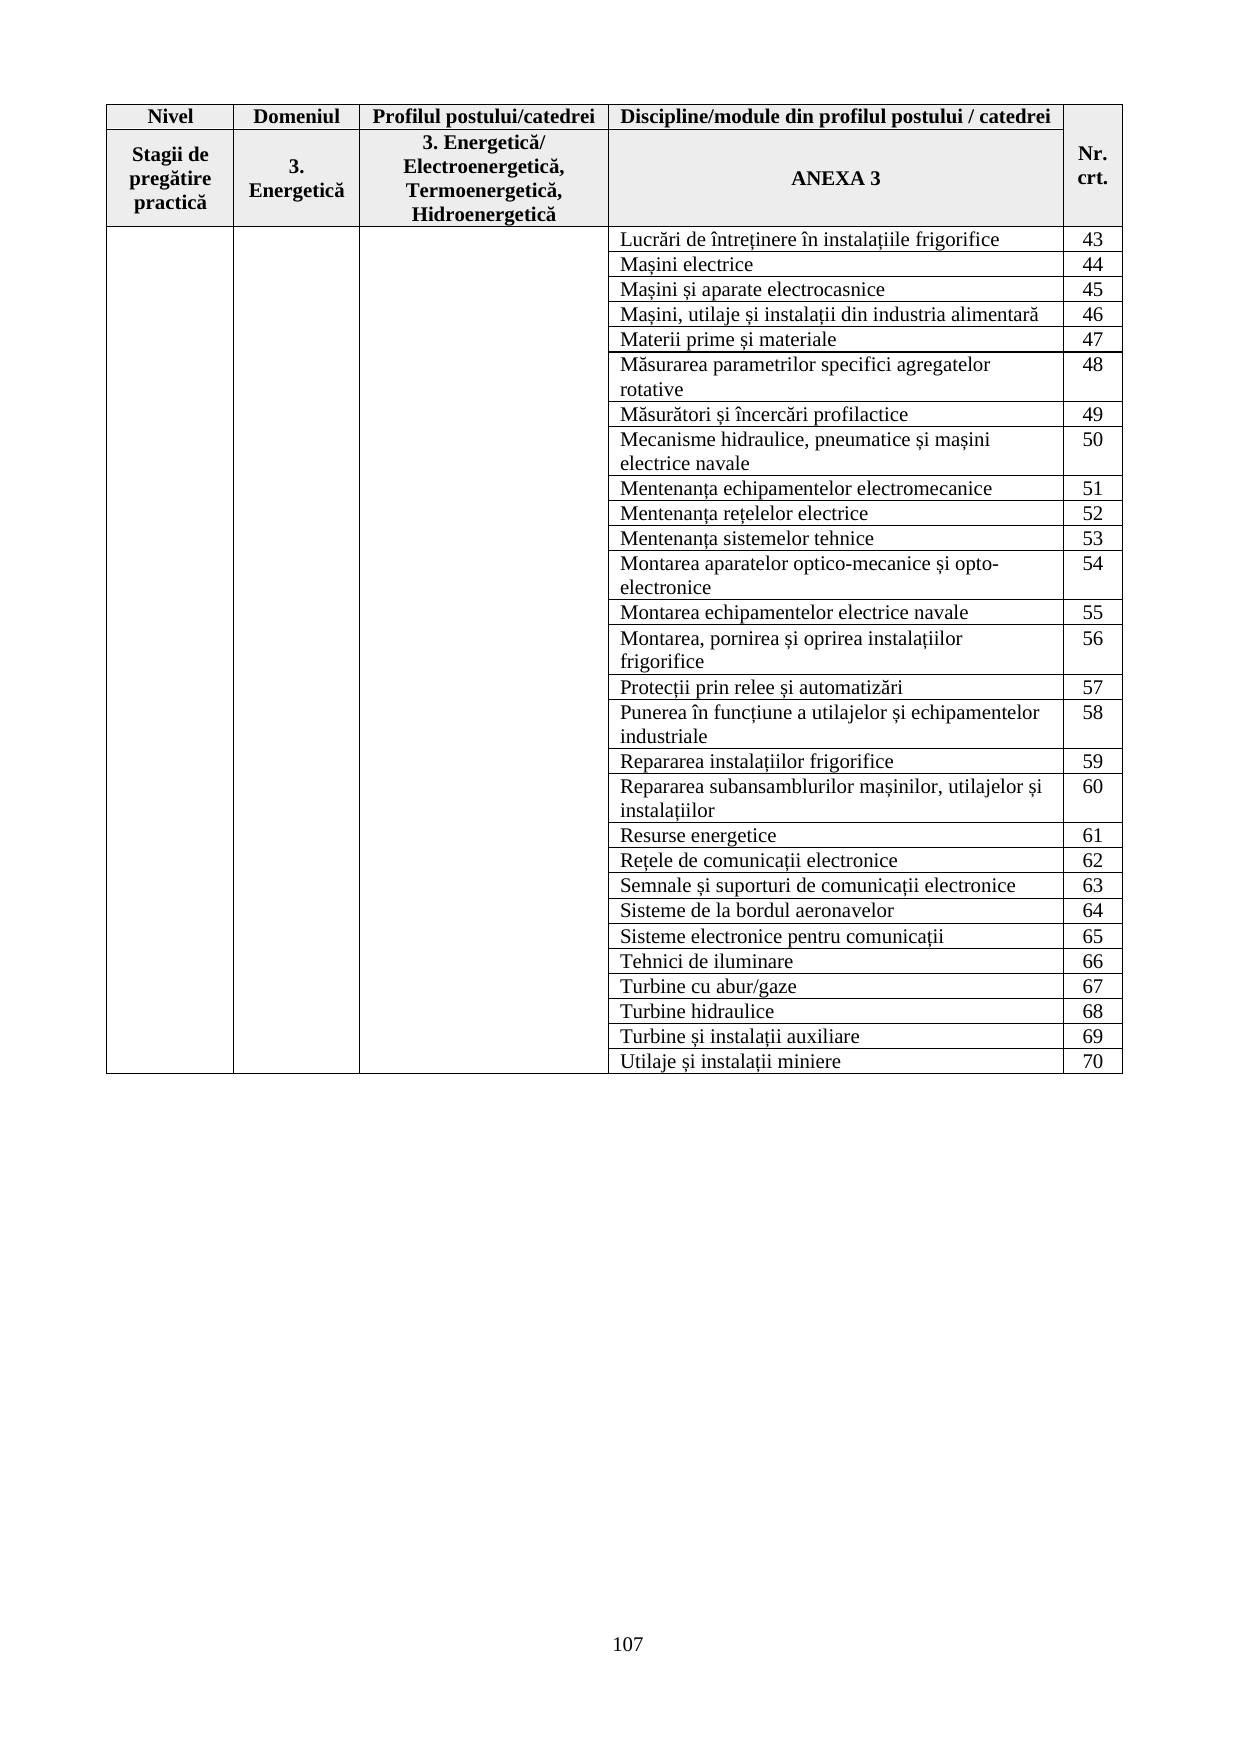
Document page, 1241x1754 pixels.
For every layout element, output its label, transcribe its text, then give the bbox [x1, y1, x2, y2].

table_cell ANEXA 3 [609, 130, 1063, 226]
table_cell Măsurarea parametrilor specifici agregatelor rotative [609, 353, 1063, 401]
table_cell 49 [1064, 402, 1122, 426]
table_cell Semnale și suporturi de comunicații electronice [609, 873, 1063, 897]
table_header Nivel [107, 105, 233, 128]
table_cell 63 [1064, 873, 1122, 897]
table_cell 51 [1064, 476, 1122, 500]
table_cell Turbine și instalații auxiliare [609, 1024, 1063, 1048]
table_cell Mașini, utilaje și instalații din industria alimentară [609, 302, 1063, 326]
table_cell 43 [1064, 227, 1122, 251]
table_cell 62 [1064, 848, 1122, 872]
table_cell Mașini și aparate electrocasnice [609, 277, 1063, 301]
table_cell Materii prime și materiale [609, 327, 1063, 351]
table_cell Lucrări de întreținere în instalațiile frigorifice [609, 227, 1063, 251]
table_cell Măsurători și încercări profilactice [609, 402, 1063, 426]
table_cell Sisteme de la bordul aeronavelor [609, 899, 1063, 922]
table_cell 3. Energetică [234, 130, 359, 226]
table_cell 68 [1064, 999, 1122, 1023]
table_cell Protecții prin relee și automatizări [609, 675, 1063, 699]
table_header Nr. crt. [1064, 105, 1122, 226]
table_cell 65 [1064, 924, 1122, 948]
table_cell 69 [1064, 1024, 1122, 1048]
table_cell 55 [1064, 600, 1122, 624]
table_cell Mecanisme hidraulice, pneumatice și mașini electrice navale [609, 427, 1063, 475]
table_cell 3. Energetică/ Electroenergetică, Termoenergetică, Hidroenergetică [360, 130, 608, 226]
table_cell Mentenanța echipamentelor electromecanice [609, 476, 1063, 500]
table_cell 50 [1064, 427, 1122, 475]
table_cell 46 [1064, 302, 1122, 326]
table_cell 52 [1064, 501, 1122, 525]
table_cell 60 [1064, 774, 1122, 822]
table_cell 59 [1064, 749, 1122, 773]
table_cell 44 [1064, 252, 1122, 276]
table_cell 67 [1064, 974, 1122, 998]
table_cell Montarea, pornirea și oprirea instalațiilor frigorifice [609, 625, 1063, 673]
table_cell 57 [1064, 675, 1122, 699]
table_cell 61 [1064, 823, 1122, 847]
table_cell Mentenanța sistemelor tehnice [609, 526, 1063, 550]
table_cell 64 [1064, 899, 1122, 922]
table_cell Mașini electrice [609, 252, 1063, 276]
table_header Domeniul [234, 105, 359, 128]
table_cell 70 [1064, 1049, 1122, 1073]
table_cell Utilaje și instalații miniere [609, 1049, 1063, 1073]
table_cell Montarea echipamentelor electrice navale [609, 600, 1063, 624]
table_cell Punerea în funcțiune a utilajelor și echipamentelor industriale [609, 700, 1063, 748]
table_cell 45 [1064, 277, 1122, 301]
table_cell Repararea subansamblurilor mașinilor, utilajelor și instalațiilor [609, 774, 1063, 822]
table_cell Rețele de comunicații electronice [609, 848, 1063, 872]
table_header Discipline/module din profilul postului / catedrei [609, 105, 1063, 128]
table_cell Tehnici de iluminare [609, 949, 1063, 973]
table_cell Montarea aparatelor optico-mecanice și opto-electronice [609, 551, 1063, 599]
table_cell 56 [1064, 625, 1122, 673]
table_cell 48 [1064, 353, 1122, 401]
table_cell 47 [1064, 327, 1122, 351]
table_cell Resurse energetice [609, 823, 1063, 847]
table_cell Mentenanța rețelelor electrice [609, 501, 1063, 525]
table_cell Turbine hidraulice [609, 999, 1063, 1023]
table_cell Turbine cu abur/gaze [609, 974, 1063, 998]
table_cell Stagii de pregătire practică [107, 130, 233, 226]
table_cell 53 [1064, 526, 1122, 550]
table_cell Repararea instalațiilor frigorifice [609, 749, 1063, 773]
table_cell Sisteme electronice pentru comunicații [609, 924, 1063, 948]
table_cell 58 [1064, 700, 1122, 748]
table_cell 66 [1064, 949, 1122, 973]
table_cell 54 [1064, 551, 1122, 599]
table_header Profilul postului/catedrei [360, 105, 608, 128]
